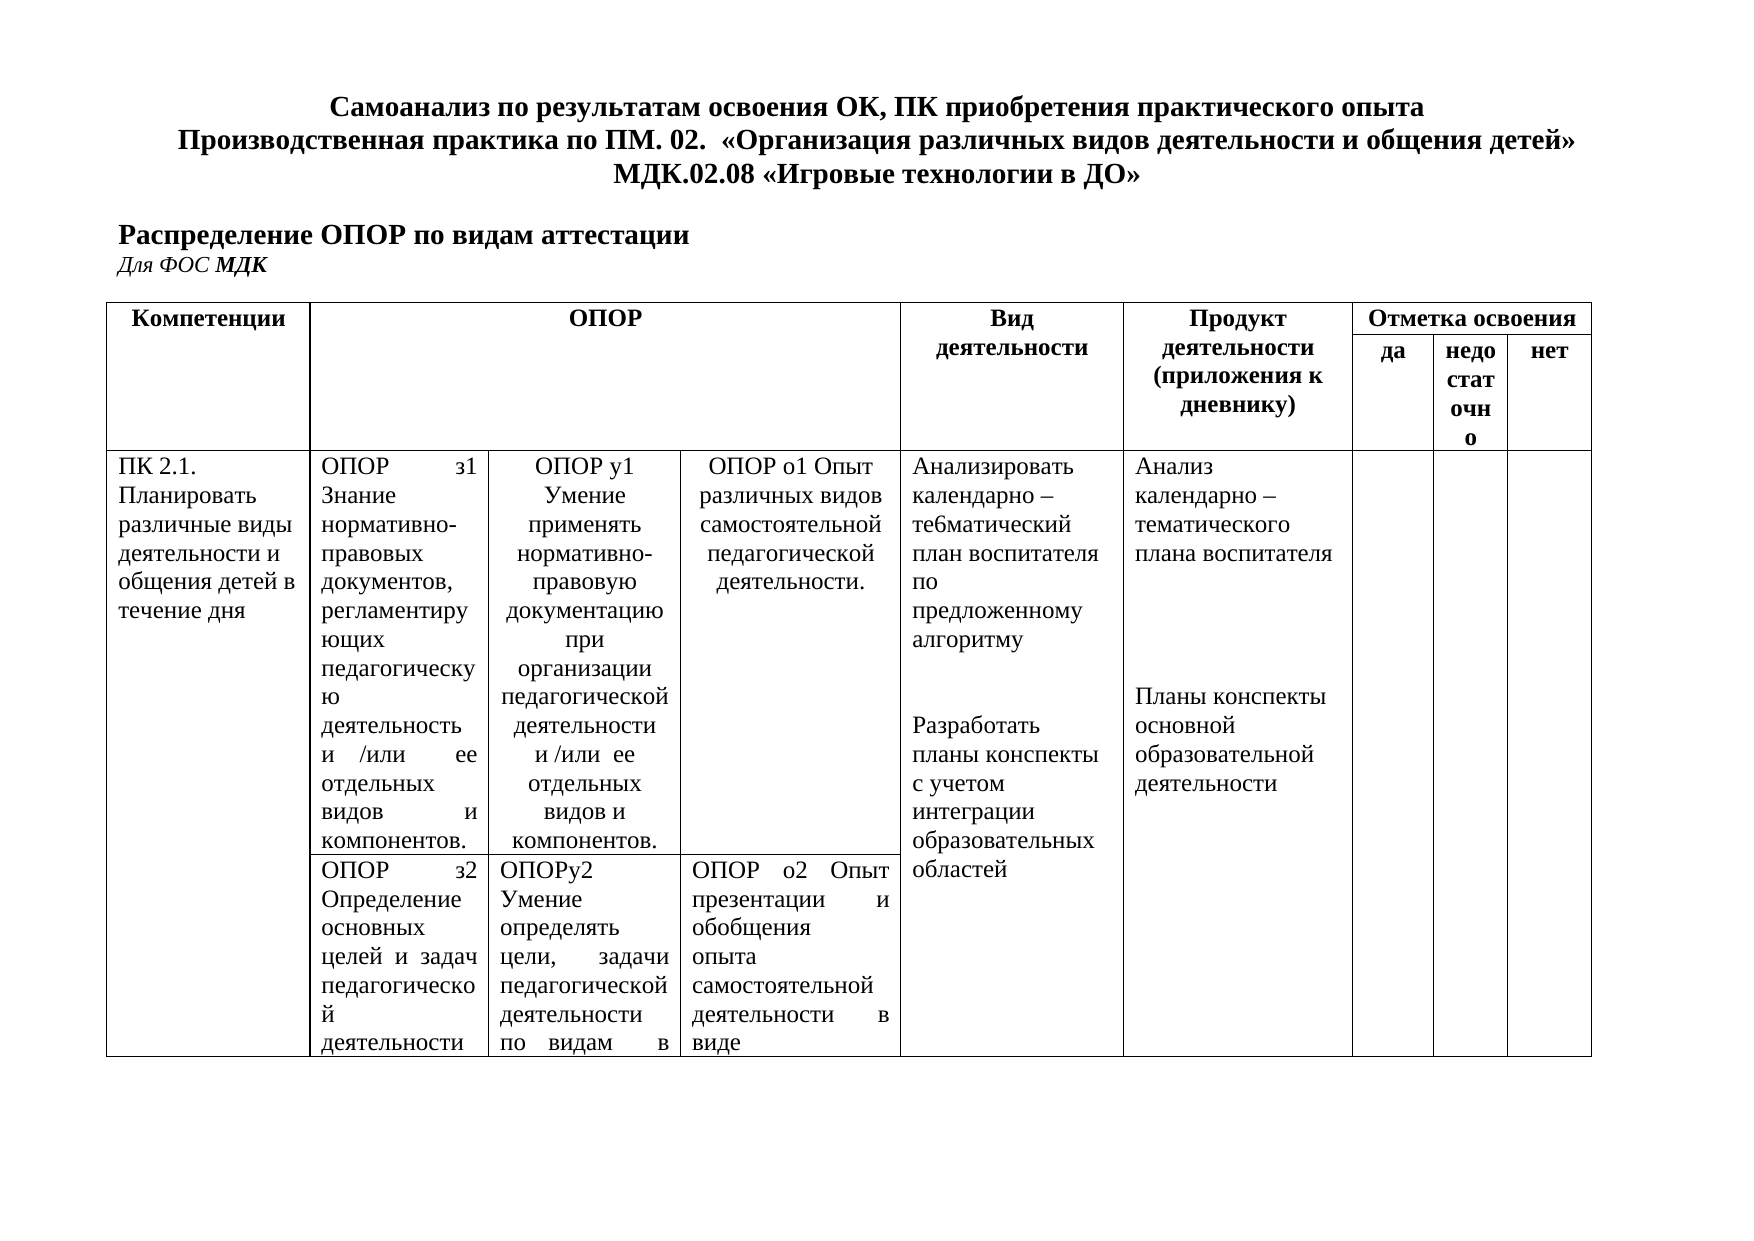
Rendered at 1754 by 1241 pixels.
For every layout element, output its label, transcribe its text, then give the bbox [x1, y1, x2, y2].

table_header Вид деятельности [901, 303, 1123, 450]
table_cell ОПОР у1 Умение применять нормативно-правовую документацию при организации педагогической деятельности и /или ее отдельных видов и компонентов. [489, 451, 680, 854]
table_cell [1353, 451, 1433, 1056]
table_header Отметка освоения [1353, 303, 1591, 334]
table_cell Анализировать календарно – те6матический план воспитателя по предложенному алгоритму Разработать планы конспекты с учетом интеграции образовательных областей [901, 451, 1123, 1056]
table_cell ОПОР з1 Знание нормативно-правовых документов, регламентирующих педагогическую деятельность и /или ее отдельных видов и компонентов. [311, 451, 488, 854]
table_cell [311, 855, 488, 1056]
text Производственная практика по ПМ. 02. «Организация различных видов деятельности и общения детей» [118, 122, 1636, 156]
text МДК.02.08 «Игровые технологии в ДО» [118, 156, 1636, 189]
table_cell [1434, 451, 1507, 1056]
table_header ОПОР [311, 303, 900, 450]
table_cell нет [1508, 335, 1591, 450]
table_cell недостаточно [1434, 335, 1507, 450]
table_header Компетенции [107, 303, 309, 450]
table_cell ОПОР о1 Опыт различных видов самостоятельной педагогической деятельности. [681, 451, 900, 854]
text Распределение ОПОР по видам аттестации [118, 217, 1636, 251]
table_cell Анализ календарно – тематического плана воспитателя Планы конспекты основной образовательной деятельности [1124, 451, 1352, 1056]
text Для ФОС МДК [118, 251, 1636, 277]
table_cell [681, 855, 900, 1056]
table_cell ПК 2.1. Планировать различные виды деятельности и общения детей в течение дня [107, 451, 309, 1056]
text Самоанализ по результатам освоения ОК, ПК приобретения практического опыта [118, 89, 1636, 122]
table_header Продукт деятельности (приложения к дневнику) [1124, 303, 1352, 450]
table_cell [1508, 451, 1591, 1056]
table_cell да [1353, 335, 1433, 450]
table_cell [489, 855, 680, 1056]
